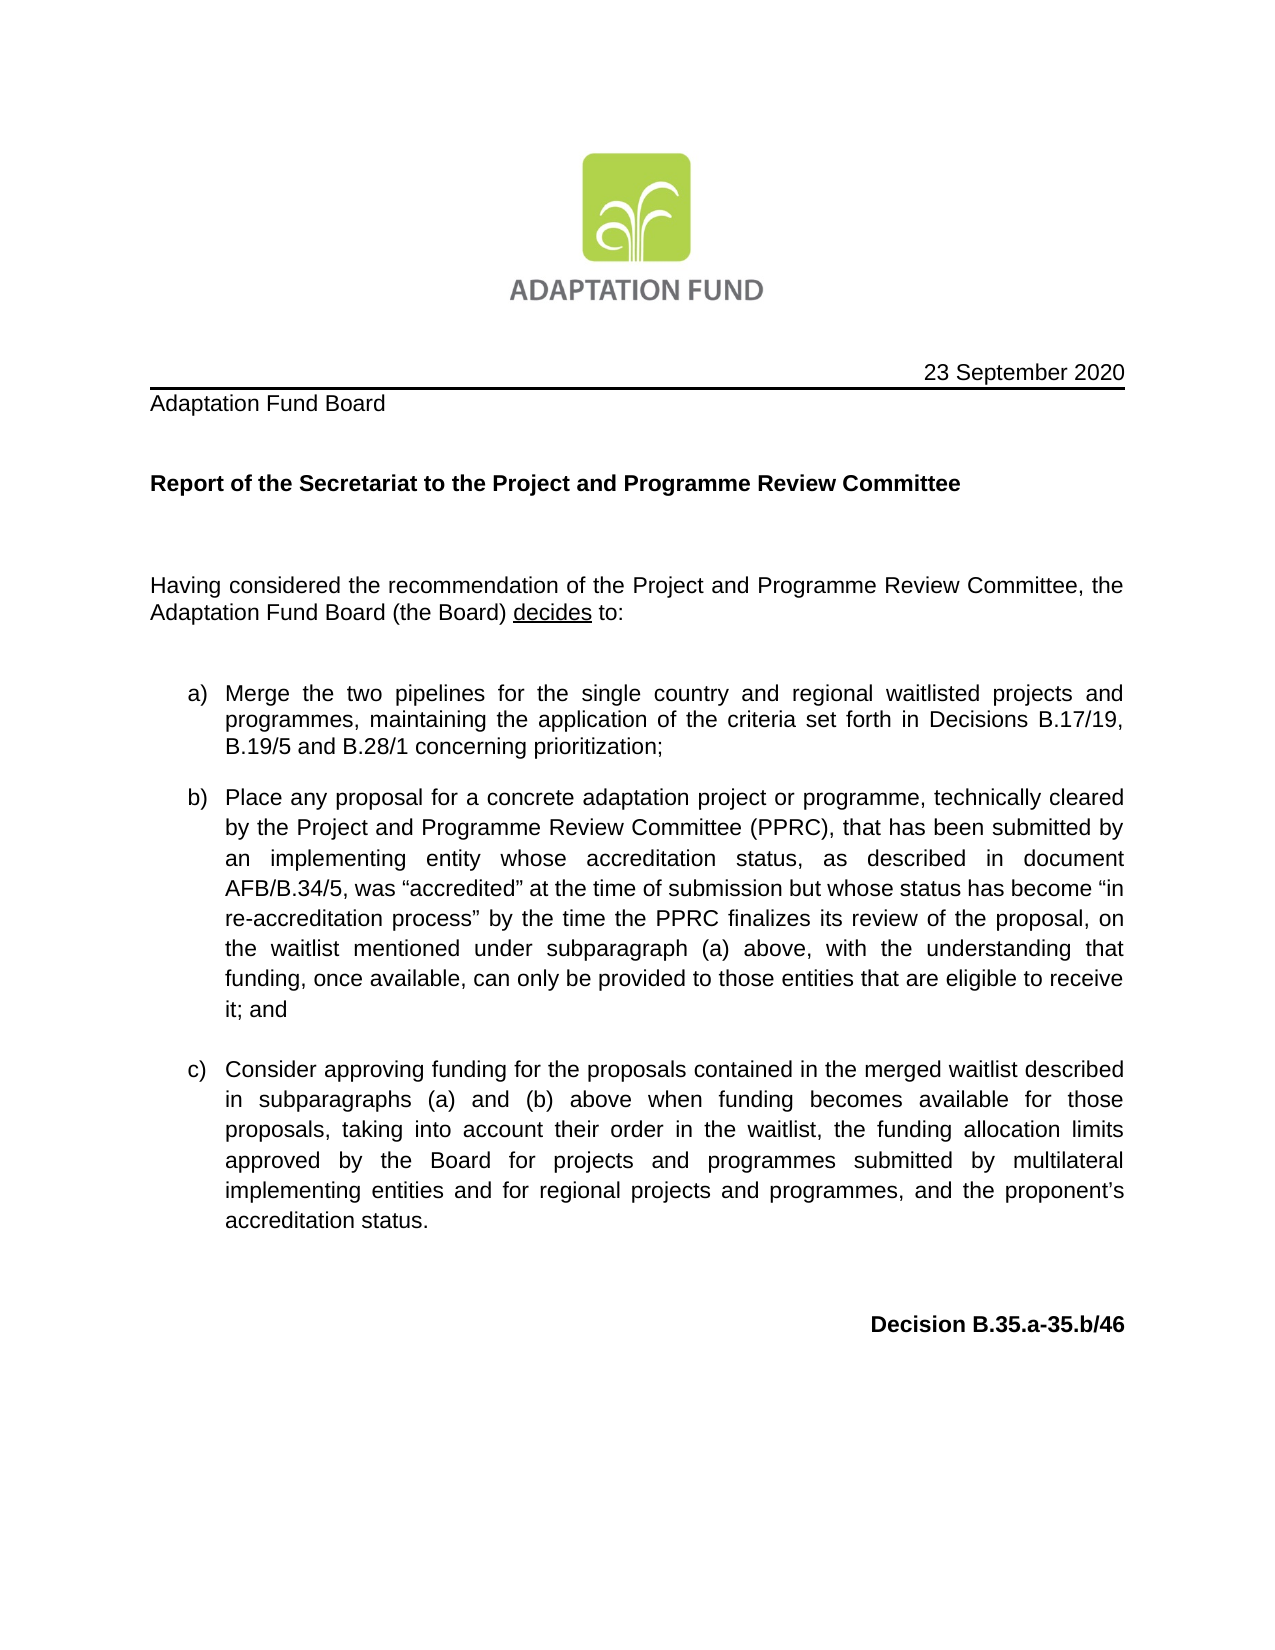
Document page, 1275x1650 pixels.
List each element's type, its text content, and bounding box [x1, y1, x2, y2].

list Place any proposal for a concrete adaptation project or programme, technically cleared by the Project and Programme Review Committee (PPRC), that has been submitted by an implementing entity whose accreditation status, as described in document AFB/B.34/5, was “accredited” at the time of submission but whose status has become “in re-accreditation process” by the time the PPRC finalizes its review of the proposal, on the waitlist mentioned under subparagraph (a) above, with the understanding that funding, once available, can only be provided to those entities that are eligible to receive it; and [187, 784, 1125, 1022]
text Report of the Secretariat to the Project and Programme Review Committee [150, 470, 1125, 496]
list Merge the two pipelines for the single country and regional waitlisted projects and programmes, maintaining the application of the criteria set forth in Decisions B.17/19, B.19/5 and B.28/1 concerning prioritization; [187, 680, 1125, 759]
text Adaptation Fund Board [150, 390, 1125, 417]
text Decision B.35.a-35.b/46 [225, 1311, 1125, 1337]
text Having considered the recommendation of the Project and Programme Review Committee, the Adaptation Fund Board (the Board) decides to: [150, 572, 1125, 625]
text 23 September 2020 [150, 359, 1125, 387]
picture [507, 150, 768, 307]
list Consider approving funding for the proposals contained in the merged waitlist described in subparagraphs (a) and (b) above when funding becomes available for those proposals, taking into account their order in the waitlist, the funding allocation limits approved by the Board for projects and programmes submitted by multilateral implementing entities and for regional projects and programmes, and the proponent’s accreditation status. [187, 1056, 1125, 1233]
